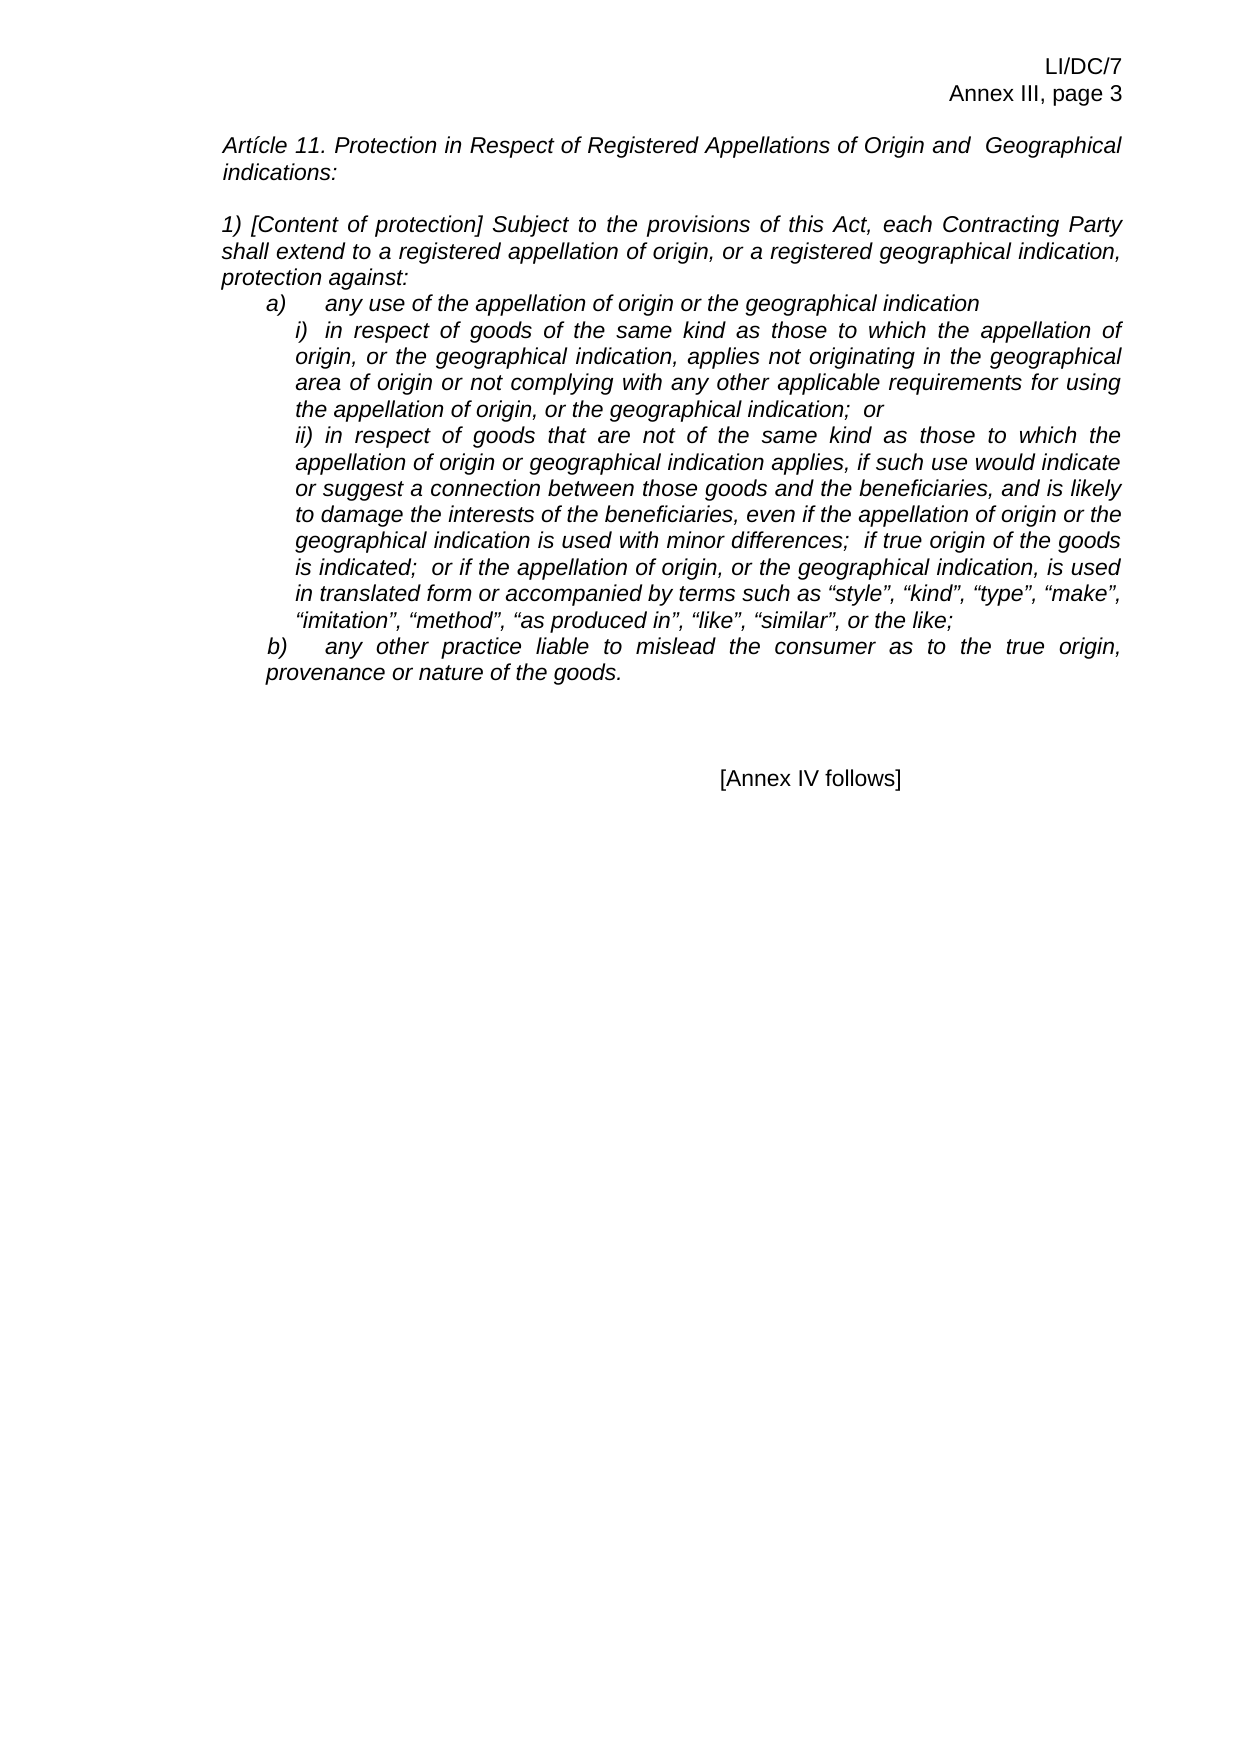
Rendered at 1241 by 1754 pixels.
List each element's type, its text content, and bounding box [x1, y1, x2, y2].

list ii) in respect of goods that are not of the same kind as those to which the appellation of origin or geographical indication applies, if such use would indicate or suggest a connection between those goods and the beneficiaries, and is likely to damage the interests of the beneficiaries, even if the appellation of origin or the geographical indication is used with minor differences; if true origin of the goods is indicated; or if the appellation of origin, or the geographical indication, is used in translated form or accompanied by terms such as “style”, “kind”, “type”, “make”, “imitation”, “method”, “as produced in”, “like”, “similar”, or the like; [223, 422, 1122, 633]
list Artícle 11. Protection in Respect of Registered Appellations of Origin and Geographical indications: [223, 132, 1122, 185]
list b) any other practice liable to mislead the consumer as to the true origin, provenance or nature of the goods. [266, 633, 1122, 686]
list i) in respect of goods of the same kind as those to which the appellation of origin, or the geographical indication, applies not originating in the geographical area of origin or not complying with any other applicable requirements for using the appellation of origin, or the geographical indication; or [223, 317, 1122, 422]
text 1) [Content of protection] Subject to the provisions of this Act, each Contracting Party shall extend to a registered appellation of origin, or a registered geographical indication, protection against: [221, 211, 1122, 290]
text [Annex IV follows] [148, 765, 1122, 791]
list a) any use of the appellation of origin or the geographical indication [223, 290, 1122, 317]
